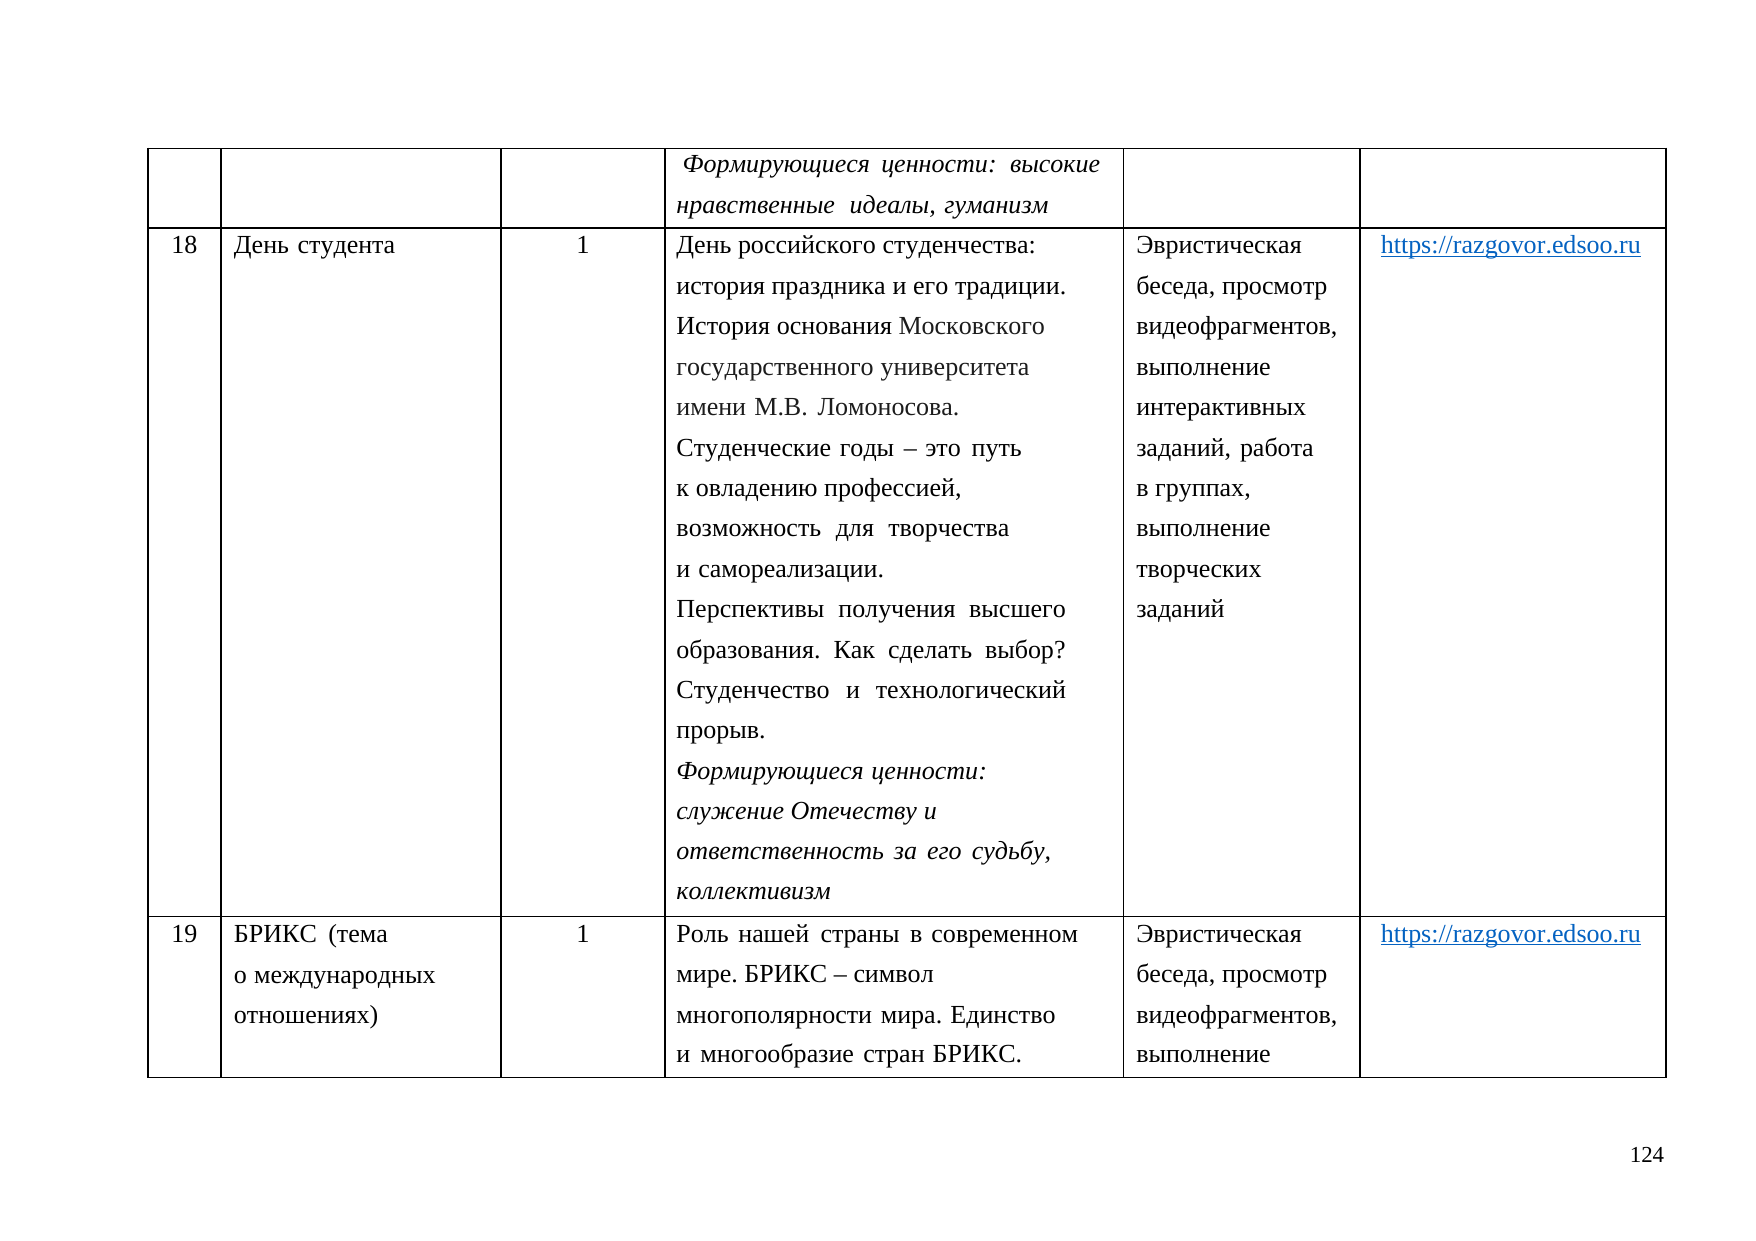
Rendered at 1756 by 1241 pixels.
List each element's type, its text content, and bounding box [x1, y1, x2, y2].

table_cell Роль нашей страны в современном мире. БРИКС – символ многополярности мира. Единство и многообразие стран БРИКС. [666, 917, 1123, 1077]
table_header [1124, 149, 1359, 227]
table_cell БРИКС (тема о международных отношениях) [222, 917, 500, 1077]
table_cell https://razgovor.edsoo.ru [1361, 229, 1665, 916]
table_header [222, 149, 500, 227]
table_cell День российского студенчества: история праздника и его традиции. История основания Московского государственного университета имени М.В. Ломоносова. Студенческие годы – это путь к овладению профессией, возможность для творчества и самореализации. Перспективы получения высшего образования. Как сделать выбор? Студенчество и технологический прорыв. Формирующиеся ценности: служение Отечеству и ответственность за его судьбу, коллективизм [666, 229, 1123, 916]
table_cell https://razgovor.edsoo.ru [1361, 917, 1665, 1077]
table_cell 19 [149, 917, 220, 1077]
table_cell 1 [502, 917, 664, 1077]
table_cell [1124, 229, 1359, 916]
table_header [1361, 149, 1665, 227]
table_cell 18 [149, 229, 220, 916]
table_header Формирующиеся ценности: высокие нравственные идеалы, гуманизм [666, 149, 1123, 227]
table_cell Эвристическая беседа, просмотр видеофрагментов, выполнение [1124, 917, 1359, 1077]
table_header [502, 149, 664, 227]
table_cell День студента [222, 229, 500, 916]
table_cell 1 [502, 229, 664, 916]
table_header [149, 149, 220, 227]
